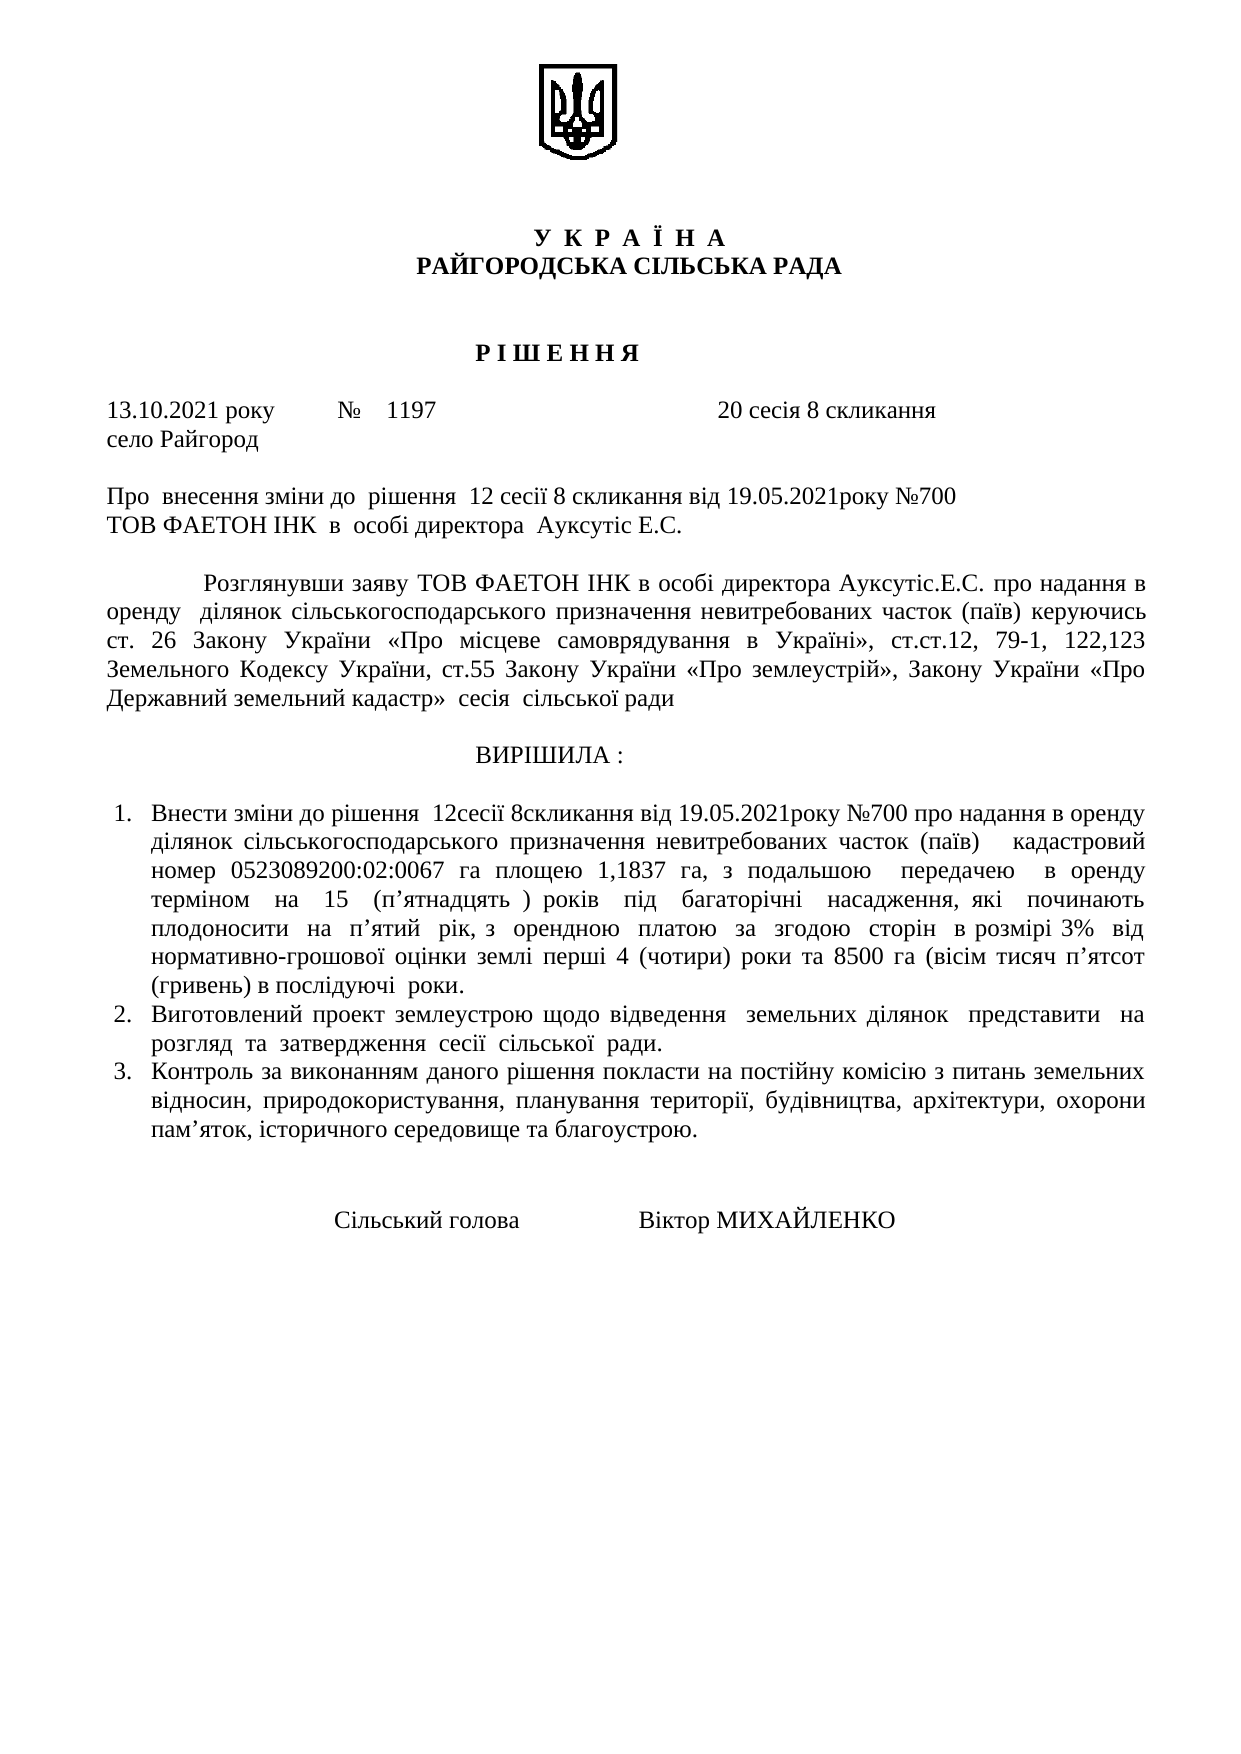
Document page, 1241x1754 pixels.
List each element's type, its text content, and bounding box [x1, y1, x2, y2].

text Про внесення зміни до рішення 12 сесії 8 скликання від 19.05.2021року №700 [106, 481, 1146, 510]
text ТОВ ФАЕТОН ІНК в особі директора Ауксутіс Е.С. [106, 510, 1146, 539]
text Сільський голова Віктор МИХАЙЛЕНКО [254, 1205, 1146, 1234]
text У К Р А Ї Н А [106, 223, 1152, 251]
text РАЙГОРОДСЬКА СІЛЬСЬКА РАДА [106, 251, 1152, 280]
text Р І Ш Е Н Н Я [401, 338, 1152, 366]
text село Райгород [106, 424, 1152, 453]
text ВИРІШИЛА : [401, 740, 1146, 769]
list Внести зміни до рішення 12сесії 8скликання від 19.05.2021року №700 про надання в оренду ділянок сільськогосподарського призначення невитребованих часток (паїв) кадастровий номер 0523089200:02:0067 га площею 1,1837 га, з подальшою передачею в оренду терміном на 15 (п’ятнадцять ) років під багаторічні насадження, які починають плодоносити на п’ятий рік, з орендною платою за згодою сторін в розмірі 3% від нормативно-грошової оцінки землі перші 4 (чотири) роки та 8500 га (вісім тисяч п’ятсот (гривень) в послідуючі роки. [113, 798, 1146, 999]
text 13.10.2021 року № 1197 20 cесія 8 скликання [106, 395, 1152, 424]
picture [537, 61, 618, 161]
list Контроль за виконанням даного рішення покласти на постійну комісію з питань земельних відносин, природокористування, планування території, будівництва, архітектури, охорони пам’яток, історичного середовище та благоустрою. [113, 1056, 1146, 1143]
text Розглянувши заяву ТОВ ФАЕТОН ІНК в особі директора Ауксутіс.Е.С. про надання в оренду ділянок сільськогосподарського призначення невитребованих часток (паїв) керуючись ст. 26 Закону України «Про місцеве самоврядування в Україні», ст.ст.12, 79-1, 122,123 Земельного Кодексу України, ст.55 Закону України «Про землеустрій», Закону України «Про Державний земельний кадастр» сесія сільської ради [106, 568, 1146, 711]
list Виготовлений проект землеустрою щодо відведення земельних ділянок представити на розгляд та затвердження сесії сільської ради. [113, 999, 1146, 1056]
